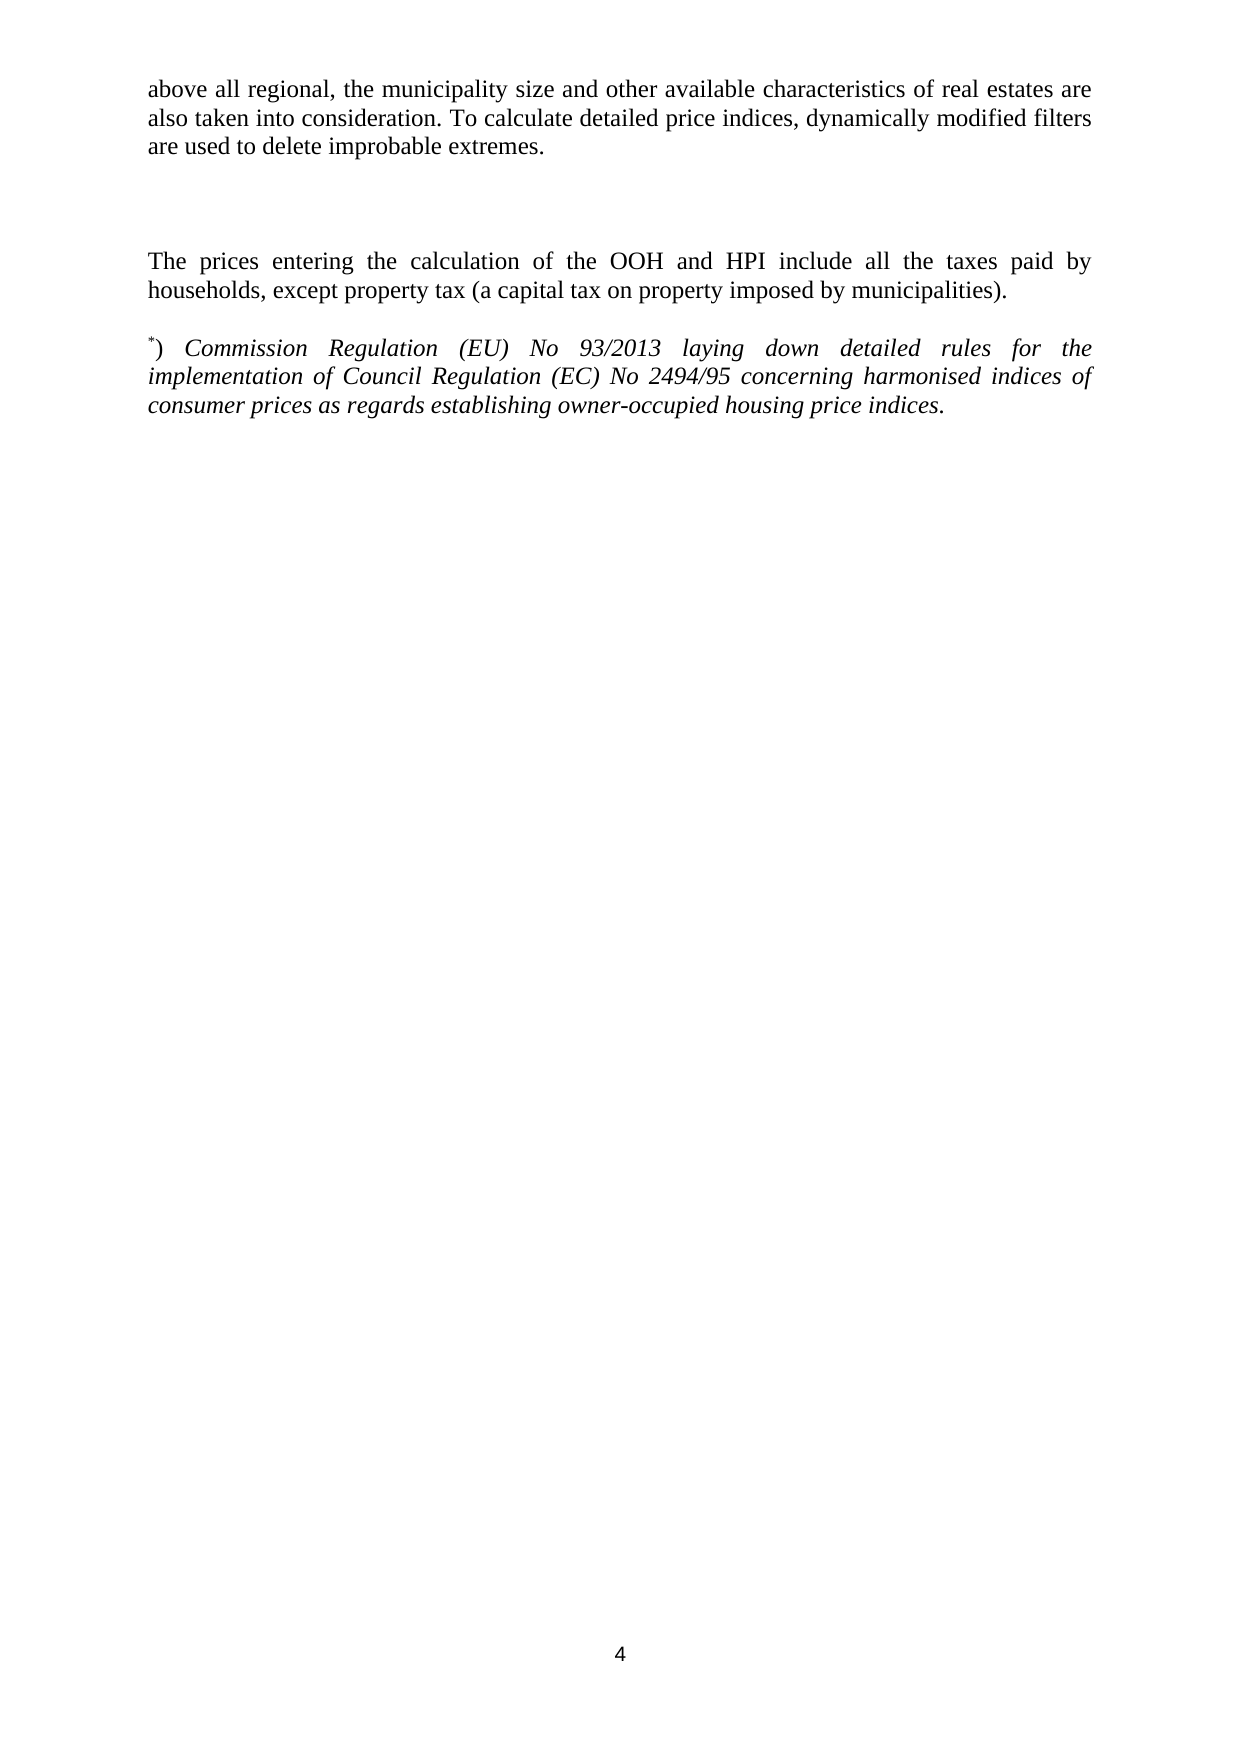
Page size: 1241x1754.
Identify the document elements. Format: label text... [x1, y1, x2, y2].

text The prices entering the calculation of the OOH and HPI include all the taxes paid by households, except property tax (a capital tax on property imposed by municipalities). [148, 246, 1092, 304]
text *) Commission Regulation (EU) No 93/2013 laying down detailed rules for the implementation of Council Regulation (EC) No 2494/95 concerning harmonised indices of consumer prices as regards establishing owner-occupied housing price indices. [148, 333, 1092, 419]
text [148, 74, 1092, 160]
